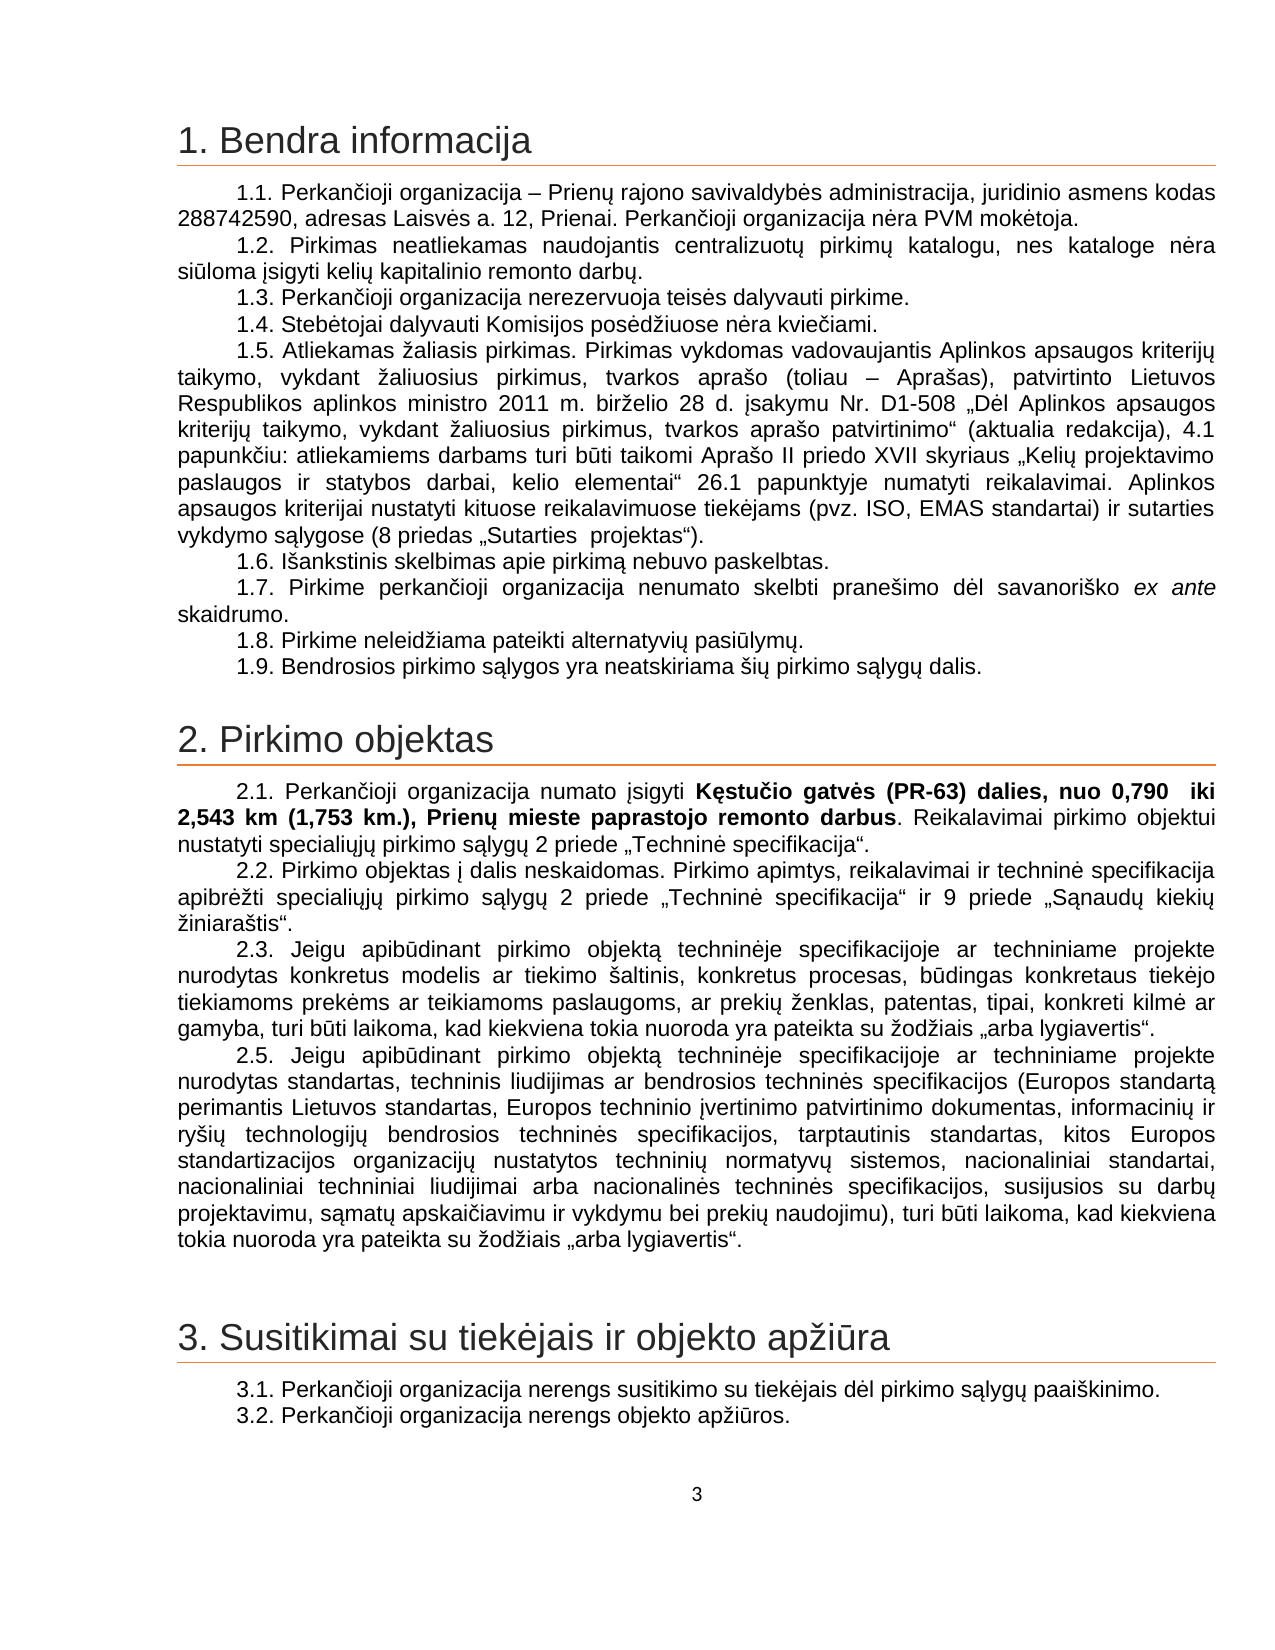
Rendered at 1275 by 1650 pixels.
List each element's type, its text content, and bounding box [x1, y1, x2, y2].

list 1.9. Bendrosios pirkimo sąlygos yra neatskiriama šių pirkimo sąlygų dalis. [177, 653, 1216, 680]
subtitle 2. Pirkimo objektas [177, 717, 1216, 764]
list 1.6. Išankstinis skelbimas apie pirkimą nebuvo paskelbtas. [177, 548, 1216, 574]
list 1.7. Pirkime perkančioji organizacija nenumato skelbti pranešimo dėl savanoriško ex ante skaidrumo. [177, 574, 1216, 627]
text 2.3. Jeigu apibūdinant pirkimo objektą techninėje specifikacijoje ar techniniame projekte nurodytas konkretus modelis ar tiekimo šaltinis, konkretus procesas, būdingas konkretaus tiekėjo tiekiamoms prekėms ar teikiamoms paslaugoms, ar prekių ženklas, patentas, tipai, konkreti kilmė ar gamyba, turi būti laikoma, kad kiekviena tokia nuoroda yra pateikta su žodžiais „arba lygiavertis“. [177, 936, 1216, 1042]
subtitle 1. Bendra informacija [177, 118, 1216, 165]
list 1.2. Pirkimas neatliekamas naudojantis centralizuotų pirkimų katalogu, nes kataloge nėra siūloma įsigyti kelių kapitalinio remonto darbų. [177, 232, 1216, 284]
subtitle 3. Susitikimai su tiekėjais ir objekto apžiūra [177, 1315, 1216, 1362]
list 3.2. Perkančioji organizacija nerengs objekto apžiūros. [177, 1402, 1216, 1429]
text 2.2. Pirkimo objektas į dalis neskaidomas. Pirkimo apimtys, reikalavimai ir techninė specifikacija apibrėžti specialiųjų pirkimo sąlygų 2 priede „Techninė specifikacija“ ir 9 priede „Sąnaudų kiekių žiniaraštis“. [177, 857, 1216, 936]
list Perkančioji organizacija – Prienų rajono savivaldybės administracija, juridinio asmens kodas 288742590, adresas Laisvės a. 12, Prienai. Perkančioji organizacija nėra PVM mokėtoja. [177, 179, 1216, 232]
text 1.3. Perkančioji organizacija nerezervuoja teisės dalyvauti pirkime. [177, 284, 1216, 311]
list 1.5. Atliekamas žaliasis pirkimas. Pirkimas vykdomas vadovaujantis Aplinkos apsaugos kriterijų taikymo, vykdant žaliuosius pirkimus, tvarkos aprašo (toliau – Aprašas), patvirtinto Lietuvos Respublikos aplinkos ministro 2011 m. birželio 28 d. įsakymu Nr. D1-508 „Dėl Aplinkos apsaugos kriterijų taikymo, vykdant žaliuosius pirkimus, tvarkos aprašo patvirtinimo“ (aktualia redakcija), 4.1 papunkčiu: atliekamiems darbams turi būti taikomi Aprašo II priedo XVII skyriaus „Kelių projektavimo paslaugos ir statybos darbai, kelio elementai“ 26.1 papunktyje numatyti reikalavimai. Aplinkos apsaugos kriterijai nustatyti kituose reikalavimuose tiekėjams (pvz. ISO, EMAS standartai) ir sutarties vykdymo sąlygose (8 priedas „Sutarties projektas“). [177, 337, 1216, 548]
text 2.1. Perkančioji organizacija numato įsigyti Kęstučio gatvės (PR-63) dalies, nuo 0,790 iki 2,543 km (1,753 km.), Prienų mieste paprastojo remonto darbus. Reikalavimai pirkimo objektui nustatyti specialiųjų pirkimo sąlygų 2 priede „Techninė specifikacija“. [177, 778, 1216, 857]
text 2.5. Jeigu apibūdinant pirkimo objektą techninėje specifikacijoje ar techniniame projekte nurodytas standartas, techninis liudijimas ar bendrosios techninės specifikacijos (Europos standartą perimantis Lietuvos standartas, Europos techninio įvertinimo patvirtinimo dokumentas, informacinių ir ryšių technologijų bendrosios techninės specifikacijos, tarptautinis standartas, kitos Europos standartizacijos organizacijų nustatytos techninių normatyvų sistemos, nacionaliniai standartai, nacionaliniai techniniai liudijimai arba nacionalinės techninės specifikacijos, susijusios su darbų projektavimu, sąmatų apskaičiavimu ir vykdymu bei prekių naudojimu), turi būti laikoma, kad kiekviena tokia nuoroda yra pateikta su žodžiais „arba lygiavertis“. [177, 1042, 1216, 1252]
list 1.4. Stebėtojai dalyvauti Komisijos posėdžiuose nėra kviečiami. [177, 311, 1216, 337]
list 1.8. Pirkime neleidžiama pateikti alternatyvių pasiūlymų. [177, 627, 1216, 653]
list 3.1. Perkančioji organizacija nerengs susitikimo su tiekėjais dėl pirkimo sąlygų paaiškinimo. [177, 1376, 1216, 1402]
